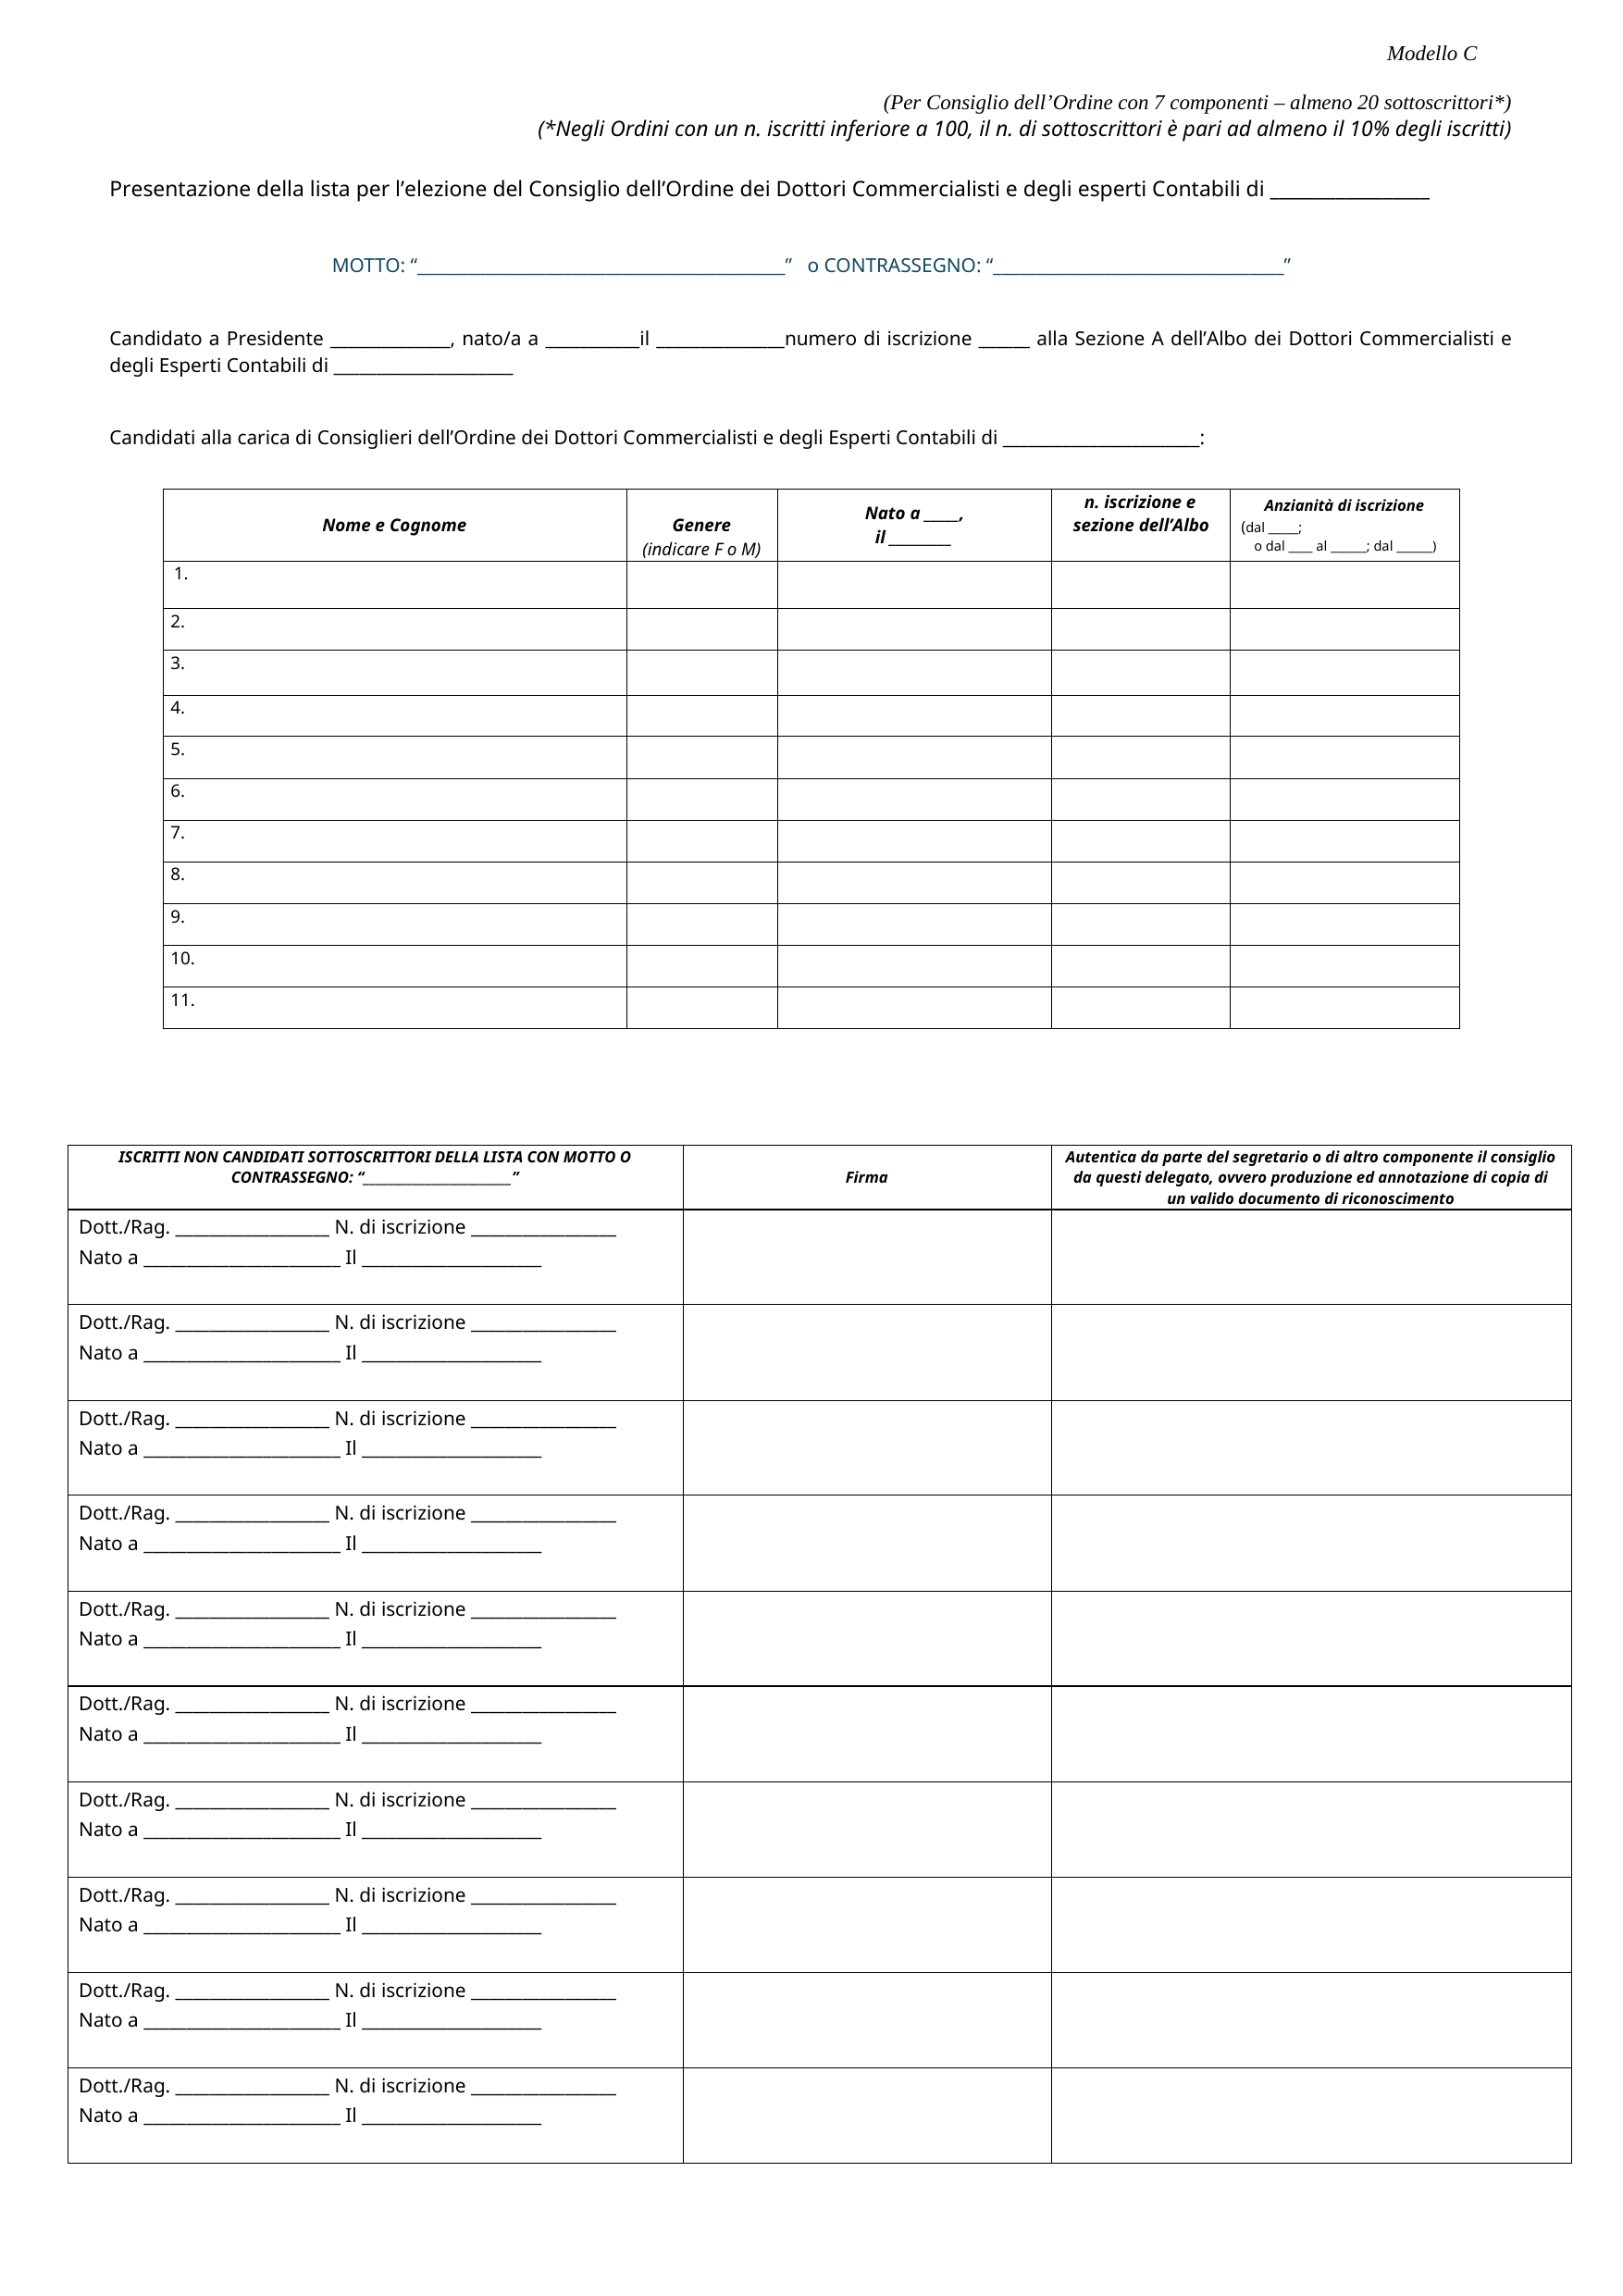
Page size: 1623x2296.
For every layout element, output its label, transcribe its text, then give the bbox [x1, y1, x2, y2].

table_cell [684, 1687, 1051, 1781]
table_cell 4. [164, 696, 626, 736]
table_cell [684, 1401, 1051, 1495]
table_cell [778, 562, 1051, 608]
table_cell [1231, 904, 1459, 945]
table_cell Dott./Rag. __________________ N. di iscrizione _________________ Nato a _______________________ Il _____________________ [68, 1305, 683, 1399]
table_cell [1052, 1401, 1571, 1495]
table_cell [778, 863, 1051, 903]
table_cell [1052, 1973, 1571, 2066]
table_header Firma [684, 1146, 1051, 1209]
text (Per Consiglio dell’Ordine con 7 componenti – almeno 20 sottoscrittori*) [109, 90, 1514, 114]
table_cell [1052, 821, 1230, 862]
table_cell [1052, 1687, 1571, 1781]
table_cell [1231, 696, 1459, 736]
table_cell [684, 1592, 1051, 1685]
table_cell [1052, 779, 1230, 820]
table_cell [627, 737, 777, 778]
table_cell [627, 821, 777, 862]
table_header n. iscrizione e sezione dell’Albo [1052, 490, 1230, 561]
table_cell [684, 1305, 1051, 1399]
table_header Autentica da parte del segretario o di altro componente il consiglio da questi delegato, ovvero produzione ed annotazione di copia di un valido documento di riconoscimento [1052, 1146, 1571, 1209]
table_cell [778, 946, 1051, 987]
table_cell [1052, 737, 1230, 778]
text Presentazione della lista per l’elezione del Consiglio dell’Ordine dei Dottori Commercialisti e degli esperti Contabili di _________________ [109, 174, 1514, 204]
table_cell [1052, 1782, 1571, 1876]
table_cell Dott./Rag. __________________ N. di iscrizione _________________ Nato a _______________________ Il _____________________ [68, 1878, 683, 1972]
table_cell [1231, 651, 1459, 695]
table_cell Dott./Rag. __________________ N. di iscrizione _________________ Nato a _______________________ Il _____________________ [68, 1973, 683, 2066]
table_cell [1052, 696, 1230, 736]
table_cell [1052, 1496, 1571, 1590]
table_cell [1052, 904, 1230, 945]
text (*Negli Ordini con un n. iscritti inferiore a 100, il n. di sottoscrittori è pari ad almeno il 10% degli iscritti) [109, 114, 1514, 143]
table_cell [1231, 779, 1459, 820]
table_cell 3. [164, 651, 626, 695]
table_cell [1052, 1305, 1571, 1399]
table_cell [1052, 987, 1230, 1028]
table_cell Dott./Rag. __________________ N. di iscrizione _________________ Nato a _______________________ Il _____________________ [68, 1592, 683, 1685]
table_cell [684, 1496, 1051, 1590]
table_cell [778, 904, 1051, 945]
table_cell 5. [164, 737, 626, 778]
table_cell [684, 1782, 1051, 1876]
text Candidato a Presidente ______________, nato/a a ___________il _______________numero di iscrizione ______ alla Sezione A dell’Albo dei Dottori Commercialisti e degli Esperti Contabili di _____________________ [109, 326, 1514, 378]
table_cell [1052, 946, 1230, 987]
table_cell [1052, 609, 1230, 650]
table_cell [778, 696, 1051, 736]
table_cell [1052, 1878, 1571, 1972]
table_cell [1052, 651, 1230, 695]
table_cell 10. [164, 946, 626, 987]
table_cell [627, 946, 777, 987]
table_cell [1231, 821, 1459, 862]
table_cell [1231, 562, 1459, 608]
table_cell [1231, 863, 1459, 903]
table_cell [1052, 562, 1230, 608]
table_cell [1052, 1210, 1571, 1304]
table_cell [627, 651, 777, 695]
table_cell [684, 1878, 1051, 1972]
table_cell [627, 779, 777, 820]
table_cell Dott./Rag. __________________ N. di iscrizione _________________ Nato a _______________________ Il _____________________ [68, 1210, 683, 1304]
table_cell [1231, 946, 1459, 987]
table_cell Dott./Rag. __________________ N. di iscrizione _________________ Nato a _______________________ Il _____________________ [68, 2068, 683, 2163]
table_cell [684, 1210, 1051, 1304]
table_cell [778, 737, 1051, 778]
table_cell Dott./Rag. __________________ N. di iscrizione _________________ Nato a _______________________ Il _____________________ [68, 1782, 683, 1876]
table_cell [627, 904, 777, 945]
subtitle MOTTO: “___________________________________________” o CONTRASSEGNO: “__________________________________” [109, 252, 1514, 278]
table_cell [778, 821, 1051, 862]
table_cell [627, 863, 777, 903]
table_cell 8. [164, 863, 626, 903]
table_cell [627, 609, 777, 650]
table_header Nato a _____, il _________ [778, 490, 1051, 561]
table_cell [1231, 737, 1459, 778]
table_cell [1231, 987, 1459, 1028]
table_cell [684, 1973, 1051, 2066]
text Candidati alla carica di Consiglieri dell’Ordine dei Dottori Commercialisti e degli Esperti Contabili di _______________________: [109, 424, 1514, 450]
table_header Nome e Cognome [164, 490, 626, 561]
table_cell [684, 2068, 1051, 2163]
table_cell [1231, 609, 1459, 650]
table_cell [1052, 863, 1230, 903]
table_cell 6. [164, 779, 626, 820]
table_cell [627, 562, 777, 608]
table_cell Dott./Rag. __________________ N. di iscrizione _________________ Nato a _______________________ Il _____________________ [68, 1401, 683, 1495]
table_cell [1052, 1592, 1571, 1685]
table_header ISCRITTI NON CANDIDATI SOTTOSCRITTORI DELLA LISTA CON MOTTO O CONTRASSEGNO: “________________________” [68, 1146, 683, 1209]
table_cell [778, 779, 1051, 820]
table_cell 11. [164, 987, 626, 1028]
table_cell Dott./Rag. __________________ N. di iscrizione _________________ Nato a _______________________ Il _____________________ [68, 1496, 683, 1590]
table_cell 9. [164, 904, 626, 945]
table_header Anzianità di iscrizione (dal _____; o dal ____ al ______; dal ______) [1231, 490, 1459, 561]
table_cell 7. [164, 821, 626, 862]
table_header Genere (indicare F o M) [627, 490, 777, 561]
table_cell 2. [164, 609, 626, 650]
table_cell [627, 987, 777, 1028]
table_cell [1052, 2068, 1571, 2163]
table_cell Dott./Rag. __________________ N. di iscrizione _________________ Nato a _______________________ Il _____________________ [68, 1687, 683, 1781]
table_cell [778, 609, 1051, 650]
table_cell [778, 987, 1051, 1028]
table_cell [627, 696, 777, 736]
table_cell 1. [164, 562, 626, 608]
table_cell [778, 651, 1051, 695]
